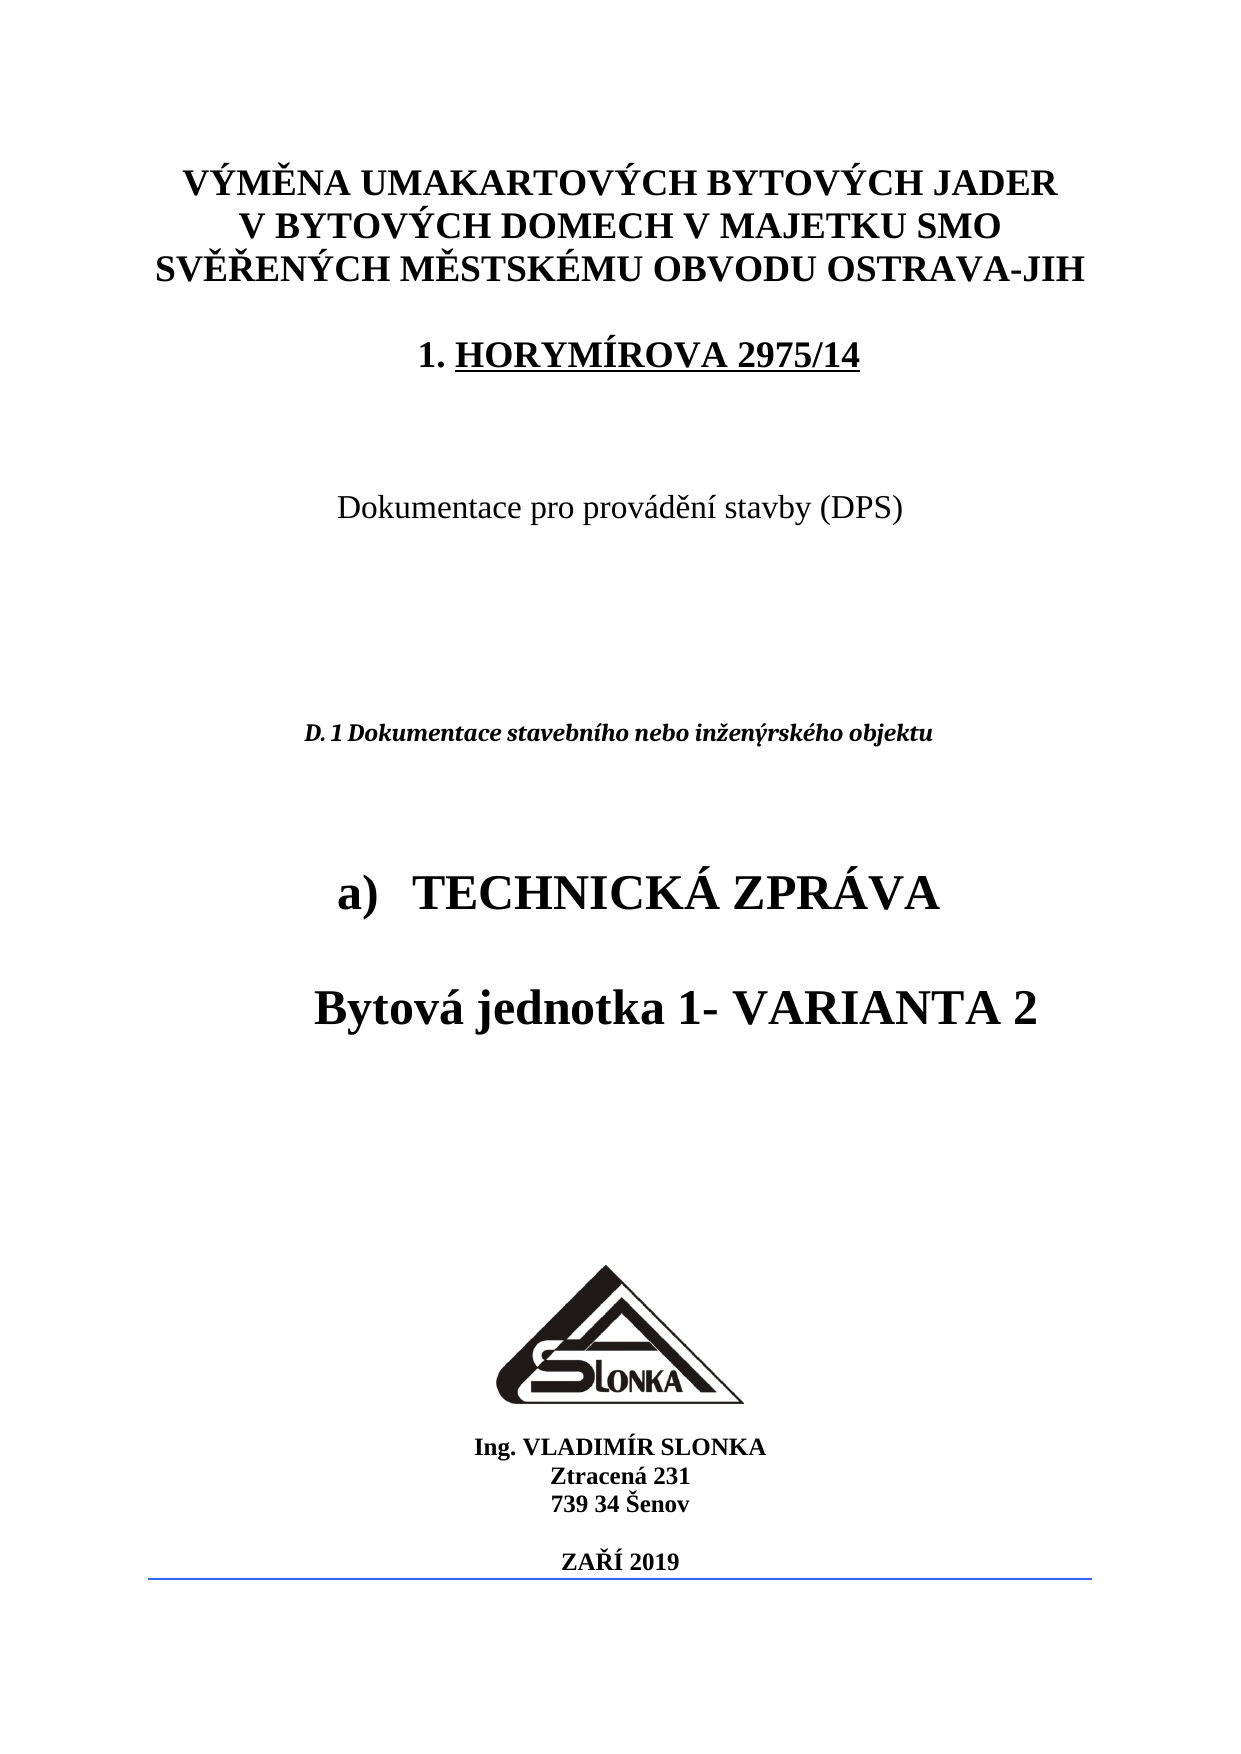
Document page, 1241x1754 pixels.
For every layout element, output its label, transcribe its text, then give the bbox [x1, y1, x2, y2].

text Ing. VLADIMÍR SLONKA [148, 1432, 1092, 1461]
text Ztracená 231 [148, 1461, 1092, 1489]
list výměna umakartových bytových jader v bytových domech v majetku Smo svěřených městskému obvodu ostrava-jih [148, 160, 1092, 289]
picture [496, 1265, 744, 1404]
text 739 34 Šenov [148, 1489, 1092, 1518]
list horymírova 2975/14 [185, 333, 1092, 376]
text zaří 2019 [148, 1547, 1092, 1578]
list TECHNICKÁ ZPRÁVA [185, 862, 1092, 920]
subtitle D. 1 Dokumentace stavebního nebo inženýrského objektu [148, 719, 1092, 747]
list Bytová jednotka 1- VARIANTA 2 [260, 977, 1092, 1035]
text Dokumentace pro provádění stavby (DPS) [148, 487, 1092, 525]
